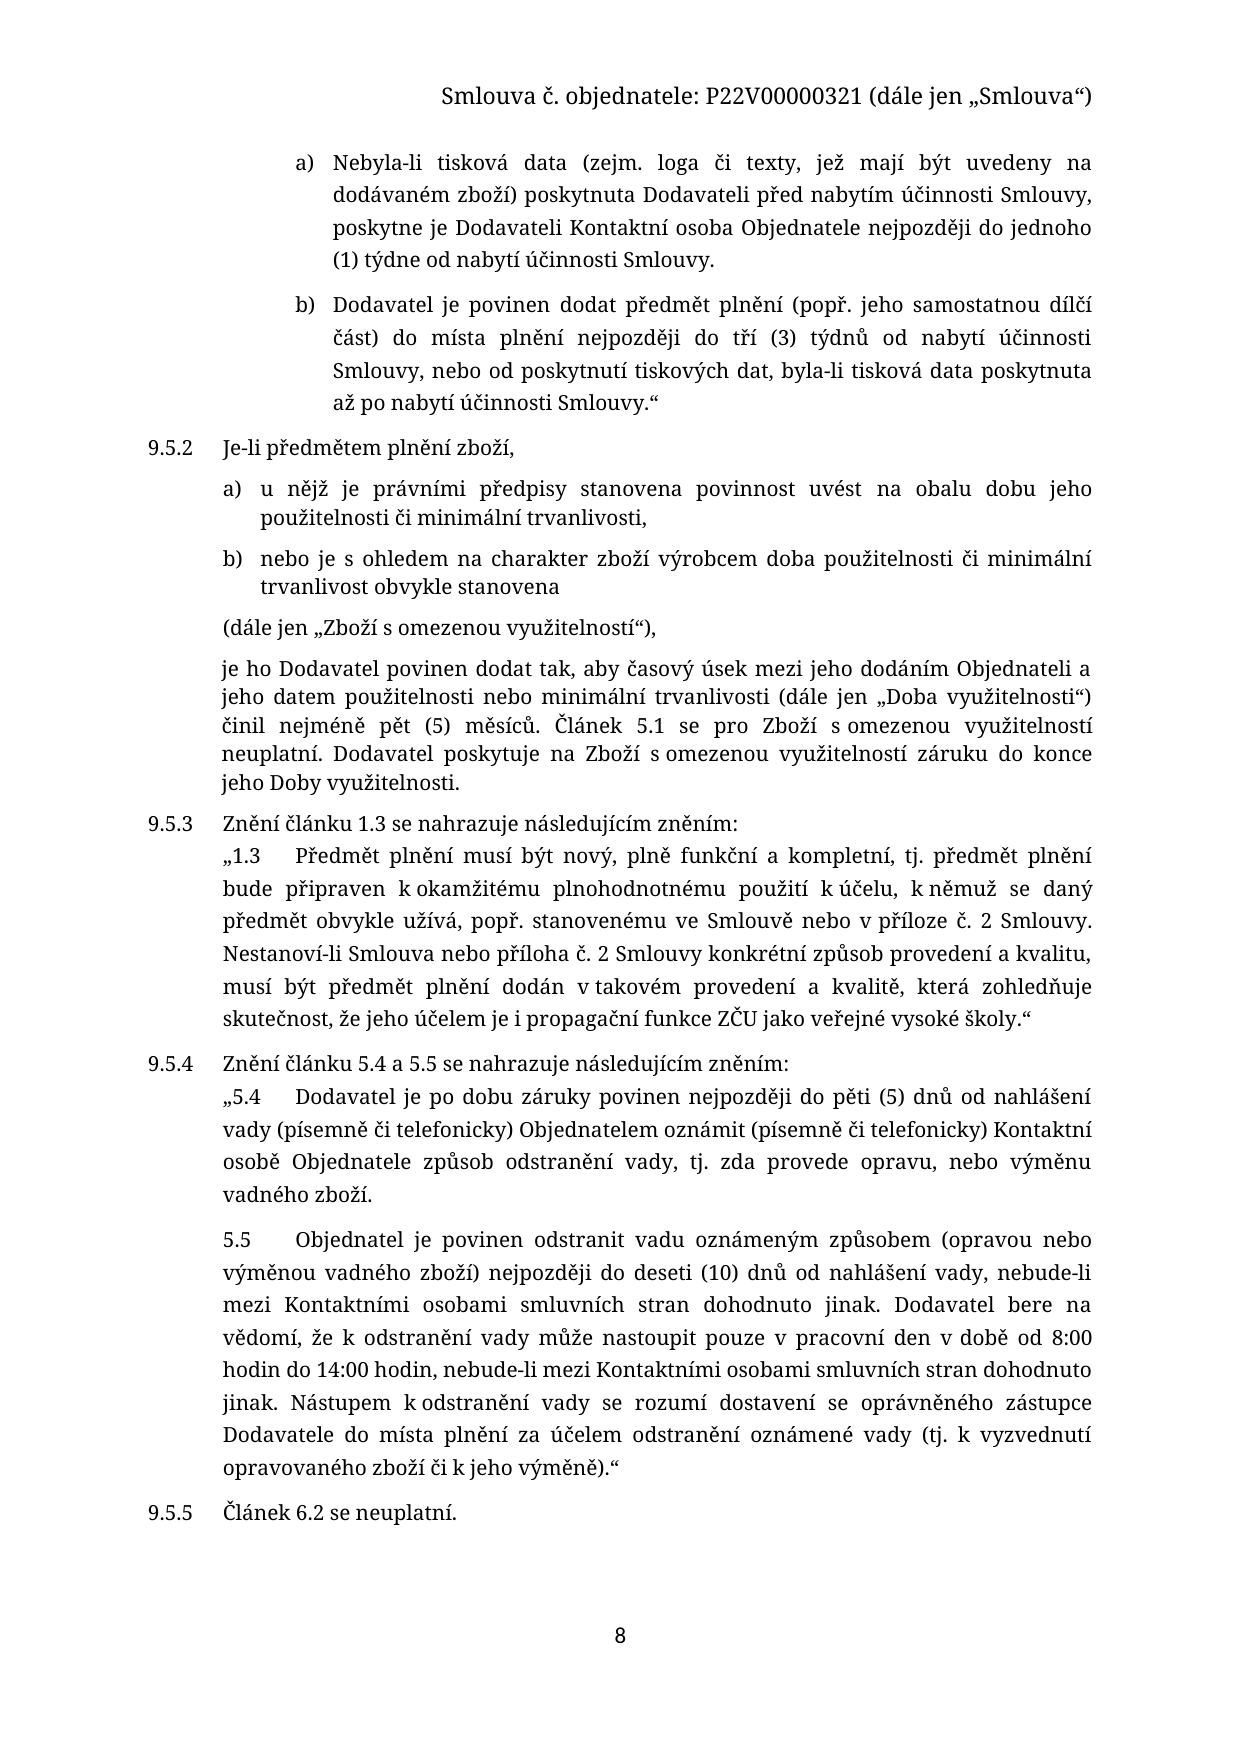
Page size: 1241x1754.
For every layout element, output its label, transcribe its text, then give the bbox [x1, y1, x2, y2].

list Znění článku 5.4 a 5.5 se nahrazuje následujícím zněním: [148, 1049, 1093, 1078]
list Dodavatel je povinen dodat předmět plnění (popř. jeho samostatnou dílčí část) do místa plnění nejpozději do tří (3) týdnů od nabytí účinnosti Smlouvy, nebo od poskytnutí tiskových dat, byla-li tisková data poskytnuta až po nabytí účinnosti Smlouvy.“ [295, 291, 1093, 417]
text je ho Dodavatel povinen dodat tak, aby časový úsek mezi jeho dodáním Objednateli a jeho datem použitelnosti nebo minimální trvanlivosti (dále jen „Doba využitelnosti“) činil nejméně pět (5) měsíců. Článek 5.1 se pro Zboží s omezenou využitelností neuplatní. Dodavatel poskytuje na Zboží s omezenou využitelností záruku do konce jeho Doby využitelnosti. [221, 654, 1093, 796]
list 5.5 Objednatel je povinen odstranit vadu oznámeným způsobem (opravou nebo výměnou vadného zboží) nejpozději do deseti (10) dnů od nahlášení vady, nebude-li mezi Kontaktními osobami smluvních stran dohodnuto jinak. Dodavatel bere na vědomí, že k odstranění vady může nastoupit pouze v pracovní den v době od 8:00 hodin do 14:00 hodin, nebude-li mezi Kontaktními osobami smluvních stran dohodnuto jinak. Nástupem k odstranění vady se rozumí dostavení se oprávněného zástupce Dodavatele do místa plnění za účelem odstranění oznámené vady (tj. k vyzvednutí opravovaného zboží či k jeho výměně).“ [223, 1225, 1093, 1482]
list Znění článku 1.3 se nahrazuje následujícím zněním: [148, 809, 1093, 837]
list „5.4 Dodavatel je po dobu záruky povinen nejpozději do pěti (5) dnů od nahlášení vady (písemně či telefonicky) Objednatelem oznámit (písemně či telefonicky) Kontaktní osobě Objednatele způsob odstranění vady, tj. zda provede opravu, nebo výměnu vadného zboží. [223, 1082, 1093, 1208]
list u nějž je právními předpisy stanovena povinnost uvést na obalu dobu jeho použitelnosti či minimální trvanlivosti, [223, 474, 1093, 531]
list Je-li předmětem plnění zboží, [148, 433, 1093, 462]
list „1.3 Předmět plnění musí být nový, plně funkční a kompletní, tj. předmět plnění bude připraven k okamžitému plnohodnotnému použití k účelu, k němuž se daný předmět obvykle užívá, popř. stanovenému ve Smlouvě nebo v příloze č. 2 Smlouvy. Nestanoví-li Smlouva nebo příloha č. 2 Smlouvy konkrétní způsob provedení a kvalitu, musí být předmět plnění dodán v takovém provedení a kvalitě, která zohledňuje skutečnost, že jeho účelem je i propagační funkce ZČU jako veřejné vysoké školy.“ [223, 841, 1093, 1033]
list Článek 6.2 se neuplatní. [148, 1498, 1093, 1527]
list nebo je s ohledem na charakter zboží výrobcem doba použitelnosti či minimální trvanlivost obvykle stanovena [223, 544, 1093, 601]
text (dále jen „Zboží s omezenou využitelností“), [223, 613, 1093, 642]
list Nebyla-li tisková data (zejm. loga či texty, jež mají být uvedeny na dodávaném zboží) poskytnuta Dodavateli před nabytím účinnosti Smlouvy, poskytne je Dodavateli Kontaktní osoba Objednatele nejpozději do jednoho (1) týdne od nabytí účinnosti Smlouvy. [295, 148, 1093, 274]
